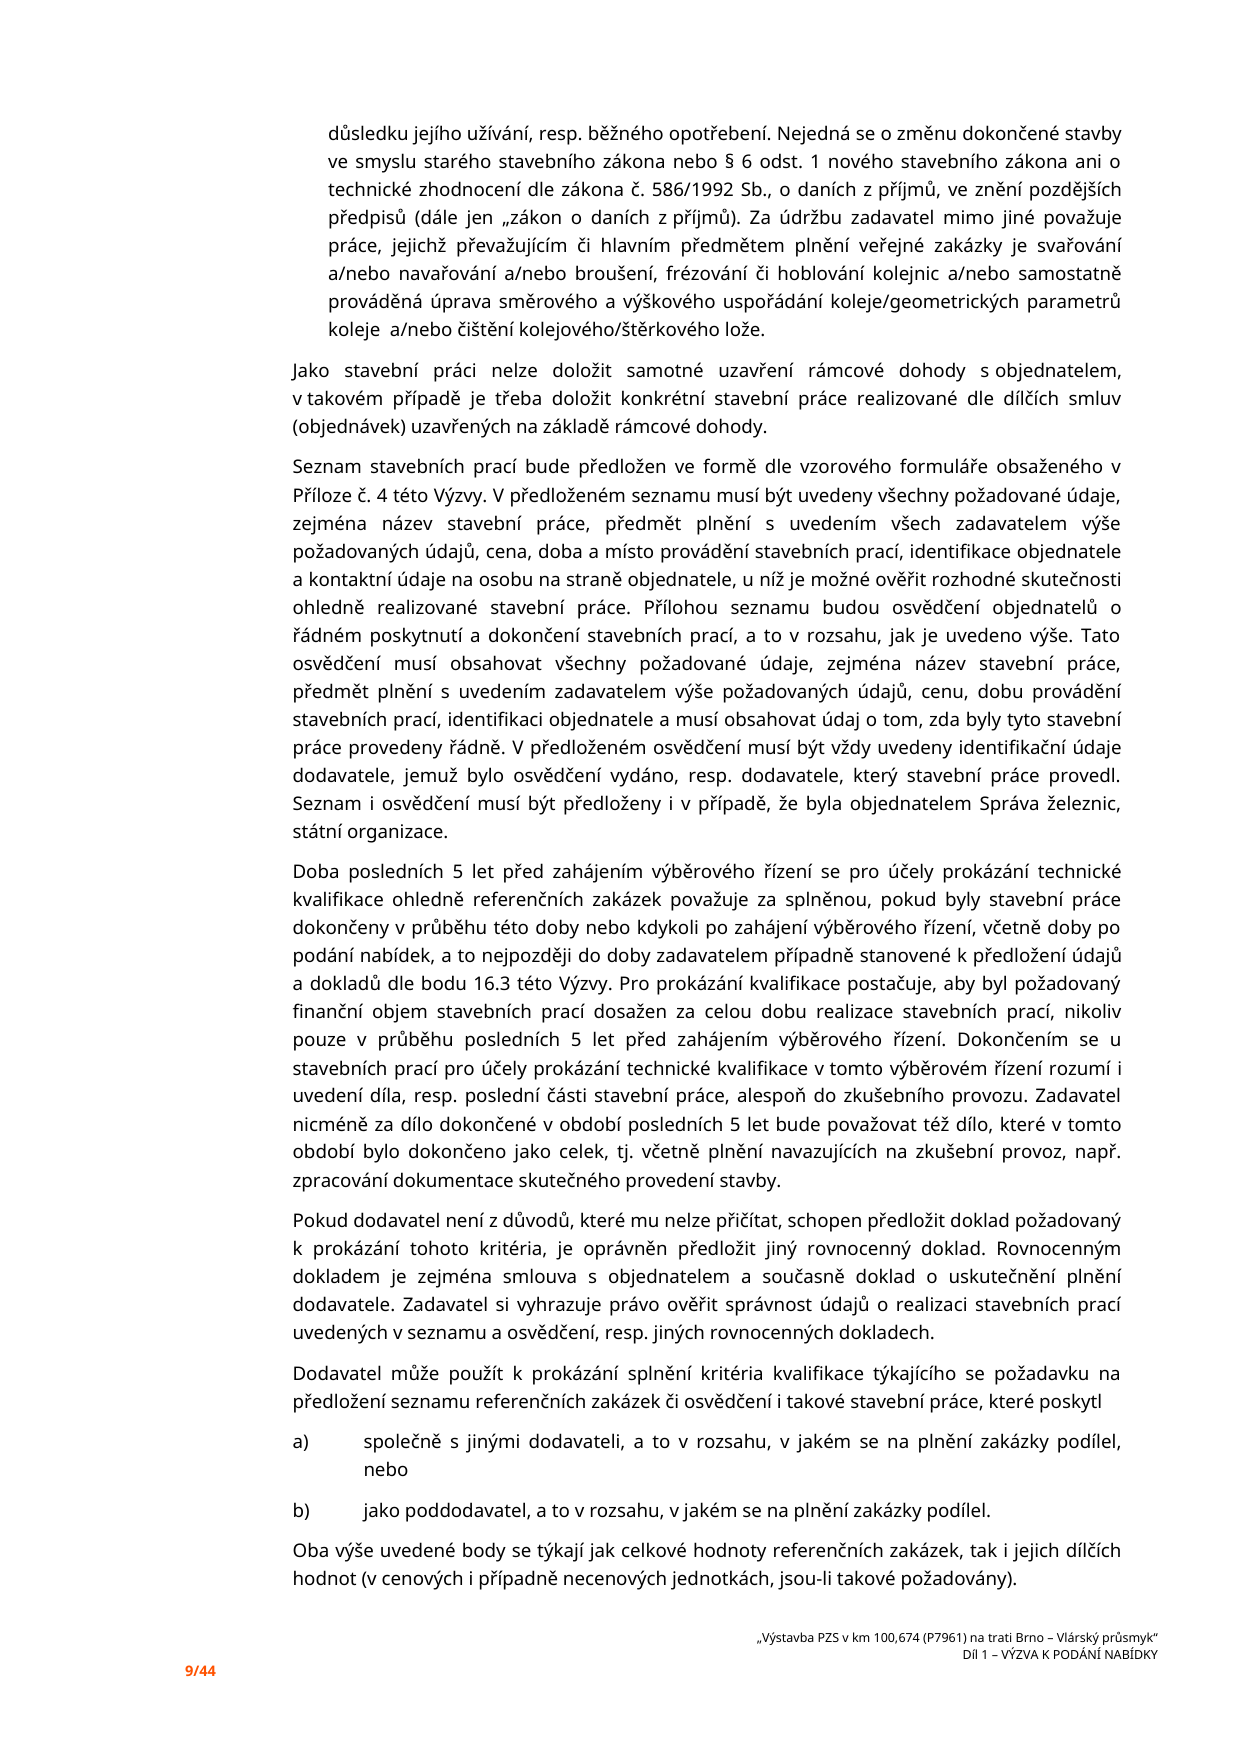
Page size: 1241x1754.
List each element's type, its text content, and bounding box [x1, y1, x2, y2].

text Jako stavební práci nelze doložit samotné uzavření rámcové dohody s objednatelem, v takovém případě je třeba doložit konkrétní stavební práce realizované dle dílčích smluv (objednávek) uzavřených na základě rámcové dohody. [292, 357, 1122, 439]
text b) jako poddodavatel, a to v rozsahu, v jakém se na plnění zakázky podílel. [292, 1497, 1122, 1523]
text Seznam stavebních prací bude předložen ve formě dle vzorového formuláře obsaženého v Příloze č. 4 této Výzvy. V předloženém seznamu musí být uvedeny všechny požadované údaje, zejména název stavební práce, předmět plnění s uvedením všech zadavatelem výše požadovaných údajů, cena, doba a místo provádění stavebních prací, identifikace objednatele a kontaktní údaje na osobu na straně objednatele, u níž je možné ověřit rozhodné skutečnosti ohledně realizované stavební práce. Přílohou seznamu budou osvědčení objednatelů o řádném poskytnutí a dokončení stavebních prací, a to v rozsahu, jak je uvedeno výše. Tato osvědčení musí obsahovat všechny požadované údaje, zejména název stavební práce, předmět plnění s uvedením zadavatelem výše požadovaných údajů, cenu, dobu provádění stavebních prací, identifikaci objednatele a musí obsahovat údaj o tom, zda byly tyto stavební práce provedeny řádně. V předloženém osvědčení musí být vždy uvedeny identifikační údaje dodavatele, jemuž bylo osvědčení vydáno, resp. dodavatele, který stavební práce provedl. Seznam i osvědčení musí být předloženy i v případě, že byla objednatelem Správa železnic, státní organizace. [292, 454, 1122, 844]
text a) společně s jinými dodavateli, a to v rozsahu, v jakém se na plnění zakázky podílel, nebo [292, 1428, 1122, 1482]
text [292, 121, 1122, 342]
text Pokud dodavatel není z důvodů, které mu nelze přičítat, schopen předložit doklad požadovaný k prokázání tohoto kritéria, je oprávněn předložit jiný rovnocenný doklad. Rovnocenným dokladem je zejména smlouva s objednatelem a současně doklad o uskutečnění plnění dodavatele. Zadavatel si vyhrazuje právo ověřit správnost údajů o realizaci stavebních prací uvedených v seznamu a osvědčení, resp. jiných rovnocenných dokladech. [292, 1207, 1122, 1345]
text Oba výše uvedené body se týkají jak celkové hodnoty referenčních zakázek, tak i jejich dílčích hodnot (v cenových i případně necenových jednotkách, jsou-li takové požadovány). [292, 1538, 1122, 1591]
text Doba posledních 5 let před zahájením výběrového řízení se pro účely prokázání technické kvalifikace ohledně referenčních zakázek považuje za splněnou, pokud byly stavební práce dokončeny v průběhu této doby nebo kdykoli po zahájení výběrového řízení, včetně doby po podání nabídek, a to nejpozději do doby zadavatelem případně stanovené k předložení údajů a dokladů dle bodu 16.3 této Výzvy. Pro prokázání kvalifikace postačuje, aby byl požadovaný finanční objem stavebních prací dosažen za celou dobu realizace stavebních prací, nikoliv pouze v průběhu posledních 5 let před zahájením výběrového řízení. Dokončením se u stavebních prací pro účely prokázání technické kvalifikace v tomto výběrovém řízení rozumí i uvedení díla, resp. poslední části stavební práce, alespoň do zkušebního provozu. Zadavatel nicméně za dílo dokončené v období posledních 5 let bude považovat též dílo, které v tomto období bylo dokončeno jako celek, tj. včetně plnění navazujících na zkušební provoz, např. zpracování dokumentace skutečného provedení stavby. [292, 859, 1122, 1192]
text Dodavatel může použít k prokázání splnění kritéria kvalifikace týkajícího se požadavku na předložení seznamu referenčních zakázek či osvědčení i takové stavební práce, které poskytl [292, 1360, 1122, 1413]
